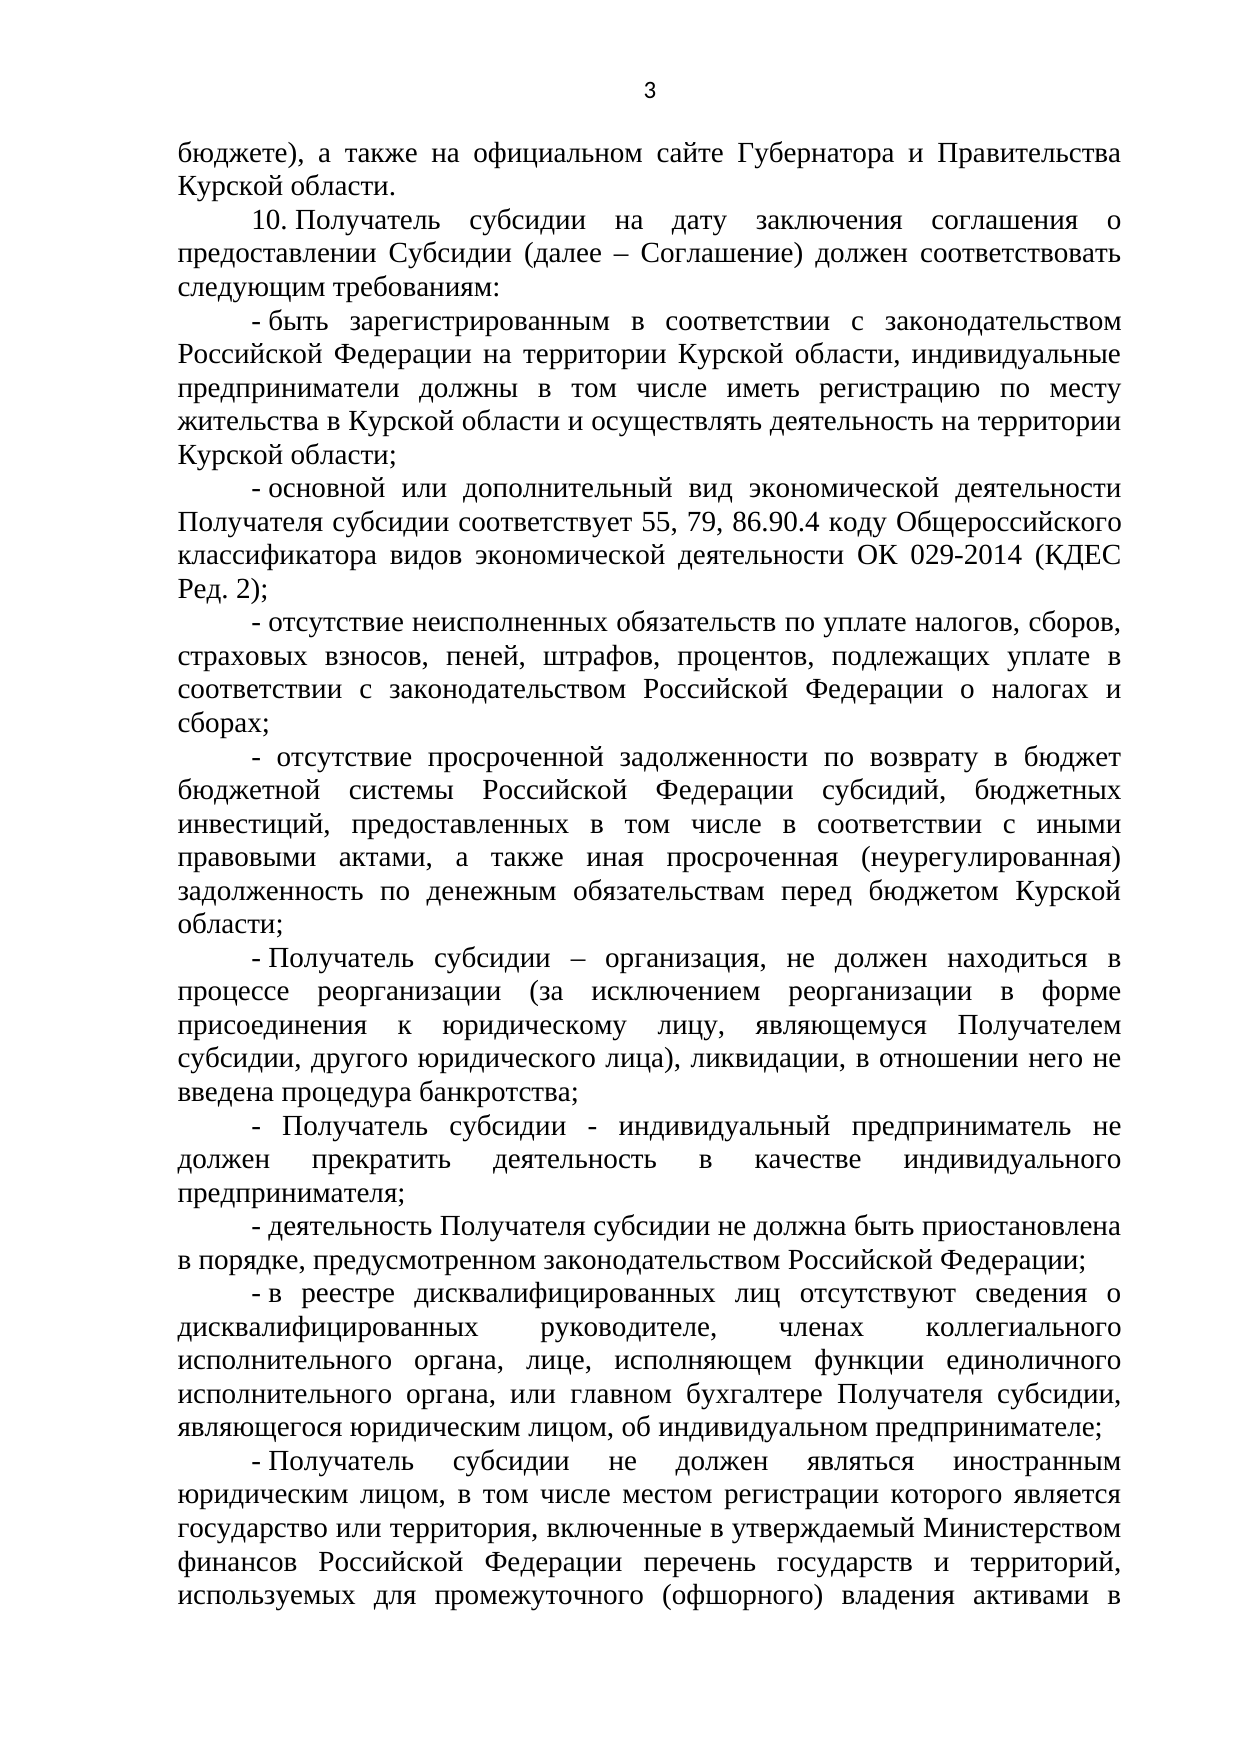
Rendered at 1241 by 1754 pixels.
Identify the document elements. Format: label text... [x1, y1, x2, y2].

text - быть зарегистрированным в соответствии с законодательством Российской Федерации на территории Курской области, индивидуальные предприниматели должны в том числе иметь регистрацию по месту жительства в Курской области и осуществлять деятельность на территории Курской области; [177, 303, 1122, 470]
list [177, 135, 1122, 202]
text - Получатель субсидии - индивидуальный предприниматель не должен прекратить деятельность в качестве индивидуального предпринимателя; [177, 1108, 1122, 1208]
text - в реестре дисквалифицированных лиц отсутствуют сведения о дисквалифицированных руководителе, членах коллегиального исполнительного органа, лице, исполняющем функции единоличного исполнительного органа, или главном бухгалтере Получателя субсидии, являющегося юридическим лицом, об индивидуальном предпринимателе; [177, 1275, 1122, 1443]
text - основной или дополнительный вид экономической деятельности Получателя субсидии соответствует 55, 79, 86.90.4 коду Общероссийского классификатора видов экономической деятельности ОК 029-2014 (КДЕС Ред. 2); [177, 470, 1122, 604]
text - Получатель субсидии – организация, не должен находиться в процессе реорганизации (за исключением реорганизации в форме присоединения к юридическому лицу, являющемуся Получателем субсидии, другого юридического лица), ликвидации, в отношении него не введена процедура банкротства; [177, 940, 1122, 1108]
text - отсутствие просроченной задолженности по возврату в бюджет бюджетной системы Российской Федерации субсидий, бюджетных инвестиций, предоставленных в том числе в соответствии с иными правовыми актами, а также иная просроченная (неурегулированная) задолженность по денежным обязательствам перед бюджетом Курской области; [177, 739, 1122, 940]
text - деятельность Получателя субсидии не должна быть приостановлена в порядке, предусмотренном законодательством Российской Федерации; [177, 1208, 1122, 1275]
text 10. Получатель субсидии на дату заключения соглашения о предоставлении Субсидии (далее – Соглашение) должен соответствовать следующим требованиям: [177, 202, 1122, 303]
text - отсутствие неисполненных обязательств по уплате налогов, сборов, страховых взносов, пеней, штрафов, процентов, подлежащих уплате в соответствии с законодательством Российской Федерации о налогах и сборах; [177, 604, 1122, 739]
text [177, 1443, 1122, 1611]
